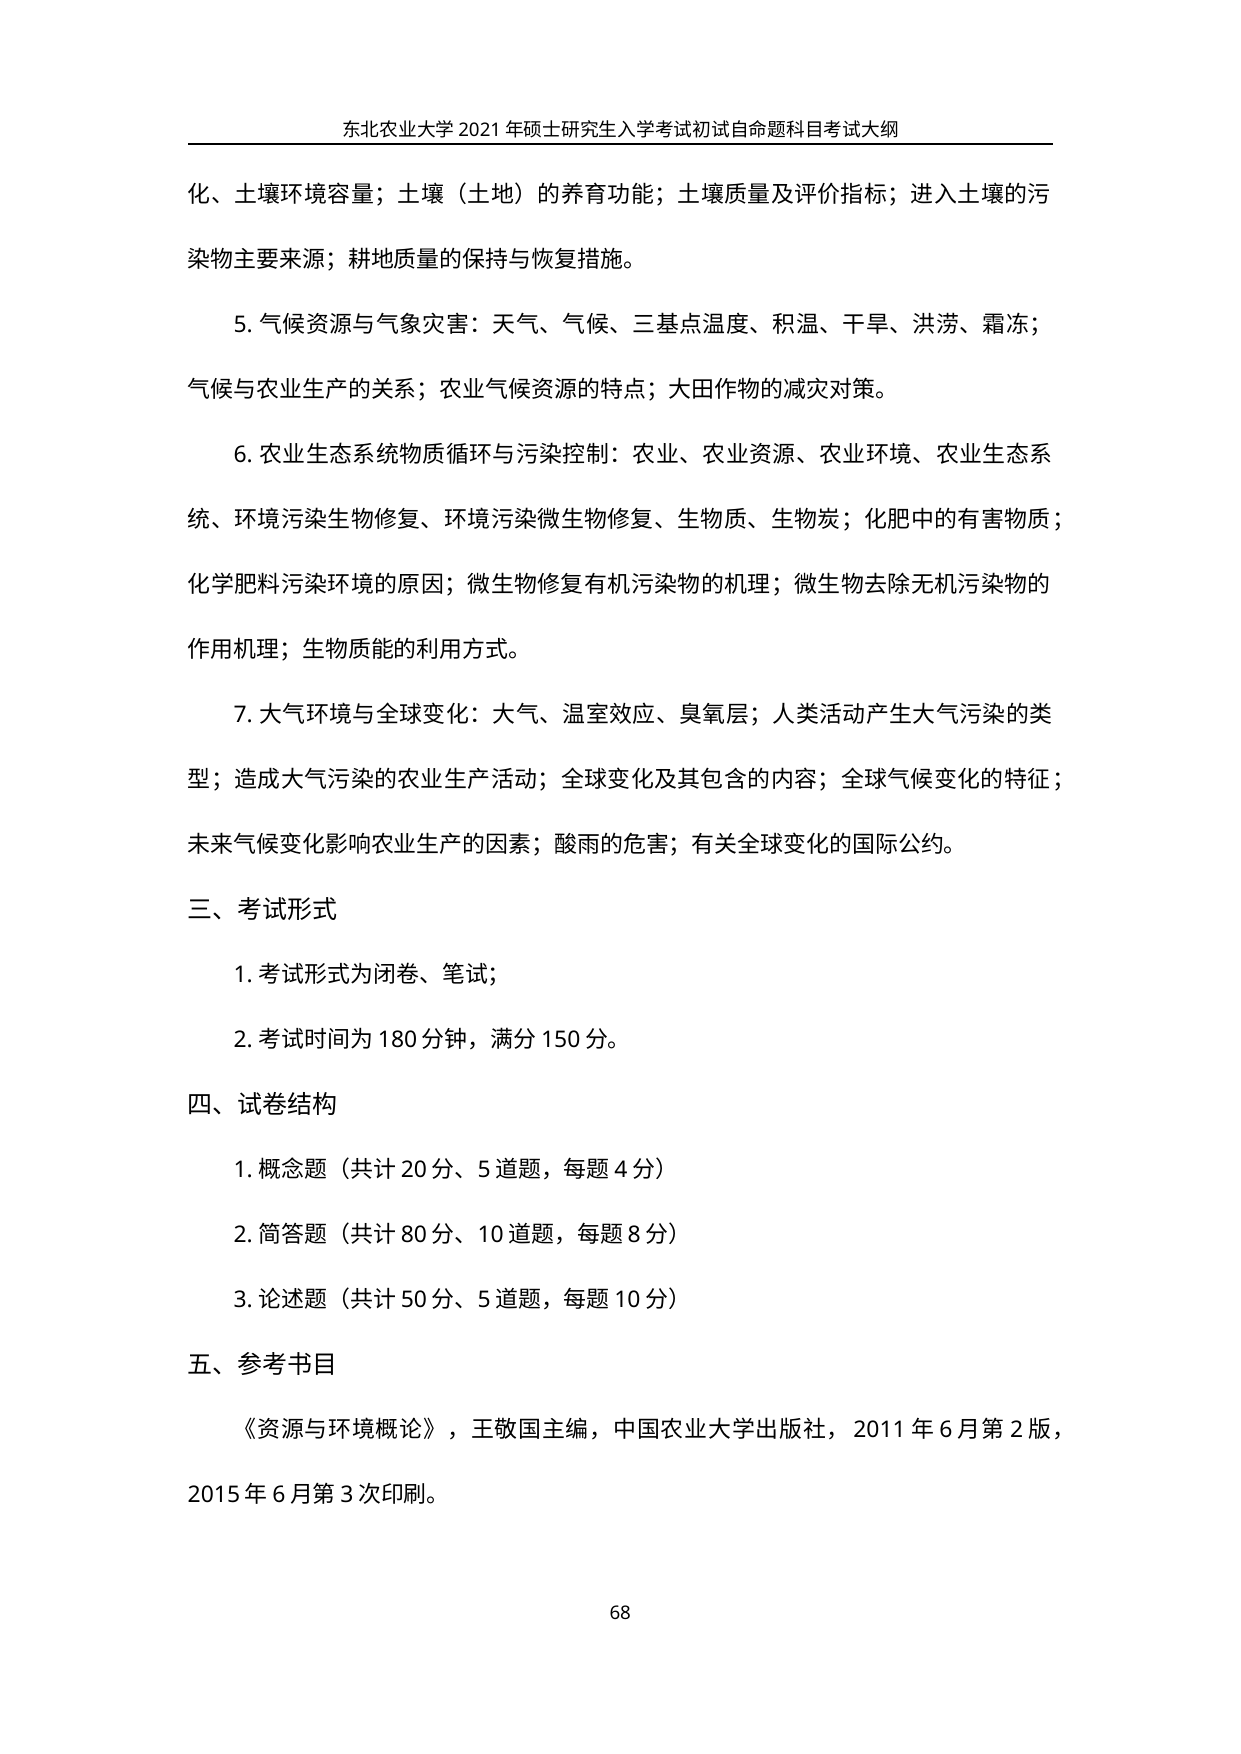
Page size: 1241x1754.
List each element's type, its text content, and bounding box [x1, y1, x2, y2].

text 《资源与环境概论》，王敬国主编，中国农业大学出版社，2011年6月第2版，2015年6月第3次印刷。 [187, 1395, 1053, 1525]
text 1. 考试形式为闭卷、笔试； [187, 940, 1053, 1005]
text 7. 大气环境与全球变化：大气、温室效应、臭氧层；人类活动产生大气污染的类型；造成大气污染的农业生产活动；全球变化及其包含的内容；全球气候变化的特征；未来气候变化影响农业生产的因素；酸雨的危害；有关全球变化的国际公约。 [187, 680, 1053, 875]
text 5. 气候资源与气象灾害：天气、气候、三基点温度、积温、干旱、洪涝、霜冻；气候与农业生产的关系；农业气候资源的特点；大田作物的减灾对策。 [187, 290, 1053, 420]
text 三、考试形式 [187, 875, 1053, 940]
text 五、参考书目 [187, 1330, 1053, 1395]
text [187, 160, 1053, 290]
text 2. 考试时间为180分钟，满分150分。 [187, 1005, 1053, 1070]
text 2. 简答题（共计80分、10道题，每题8分） [187, 1200, 1053, 1265]
text 四、试卷结构 [187, 1070, 1053, 1135]
text 3. 论述题（共计50分、5道题，每题10分） [187, 1265, 1053, 1330]
text 6. 农业生态系统物质循环与污染控制：农业、农业资源、农业环境、农业生态系统、环境污染生物修复、环境污染微生物修复、生物质、生物炭；化肥中的有害物质；化学肥料污染环境的原因；微生物修复有机污染物的机理；微生物去除无机污染物的作用机理；生物质能的利用方式。 [187, 420, 1053, 680]
text 1. 概念题（共计20分、5道题，每题4分） [187, 1135, 1053, 1200]
